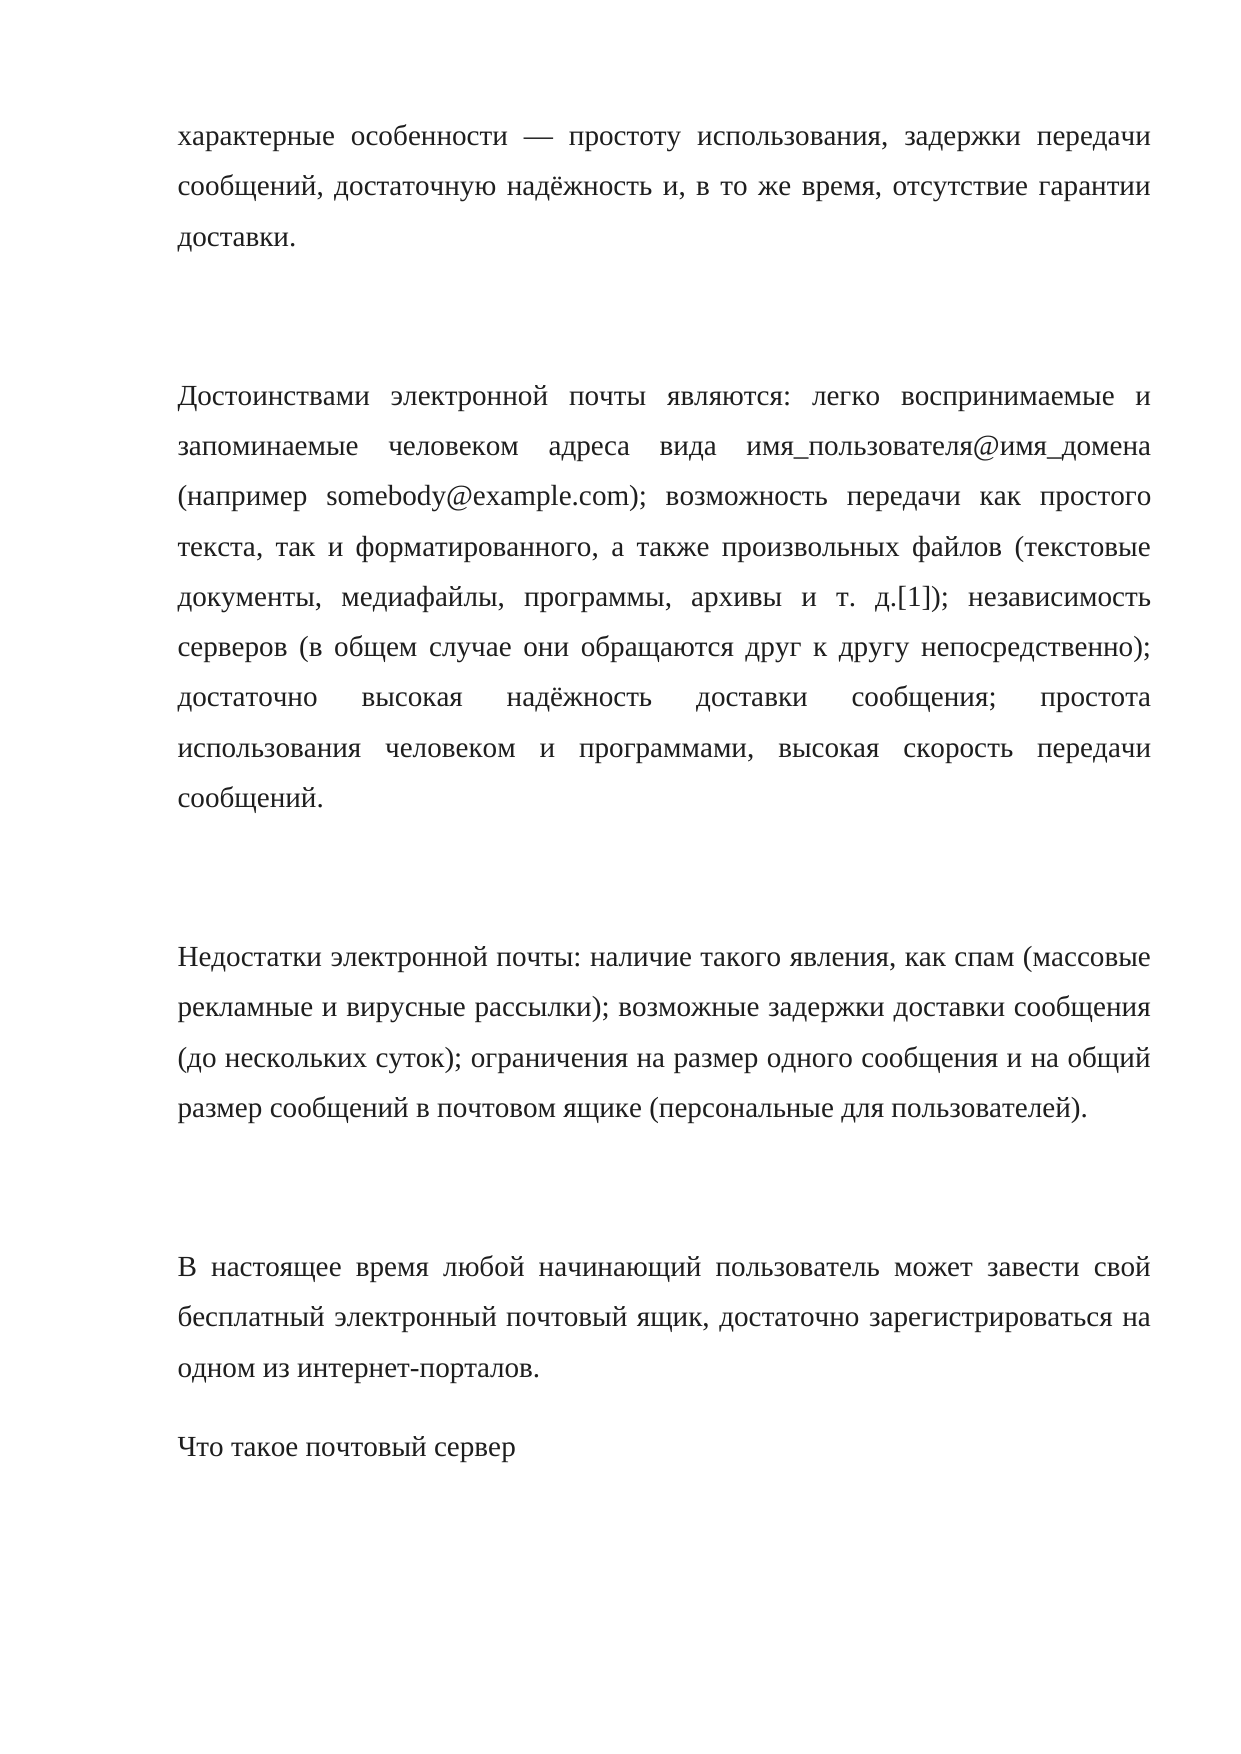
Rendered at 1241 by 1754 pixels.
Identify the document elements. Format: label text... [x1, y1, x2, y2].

text В настоящее время любой начинающий пользователь может завести свой бесплатный электронный почтовый ящик, достаточно зарегистрироваться на одном из интернет-порталов. [177, 1249, 1152, 1383]
text Что такое почтовый сервер [177, 1429, 1152, 1463]
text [177, 118, 1152, 252]
text Достоинствами электронной почты являются: легко воспринимаемые и запоминаемые человеком адреса вида имя_пользователя@имя_домена (например somebody@example.com); возможность передачи как простого текста, так и форматированного, а также произвольных файлов (текстовые документы, медиафайлы, программы, архивы и т. д.[1]); независимость серверов (в общем случае они обращаются друг к другу непосредственно); достаточно высокая надёжность доставки сообщения; простота использования человеком и программами, высокая скорость передачи сообщений. [177, 378, 1152, 814]
text Недостатки электронной почты: наличие такого явления, как спам (массовые рекламные и вирусные рассылки); возможные задержки доставки сообщения (до нескольких суток); ограничения на размер одного сообщения и на общий размер сообщений в почтовом ящике (персональные для пользователей). [177, 939, 1152, 1124]
